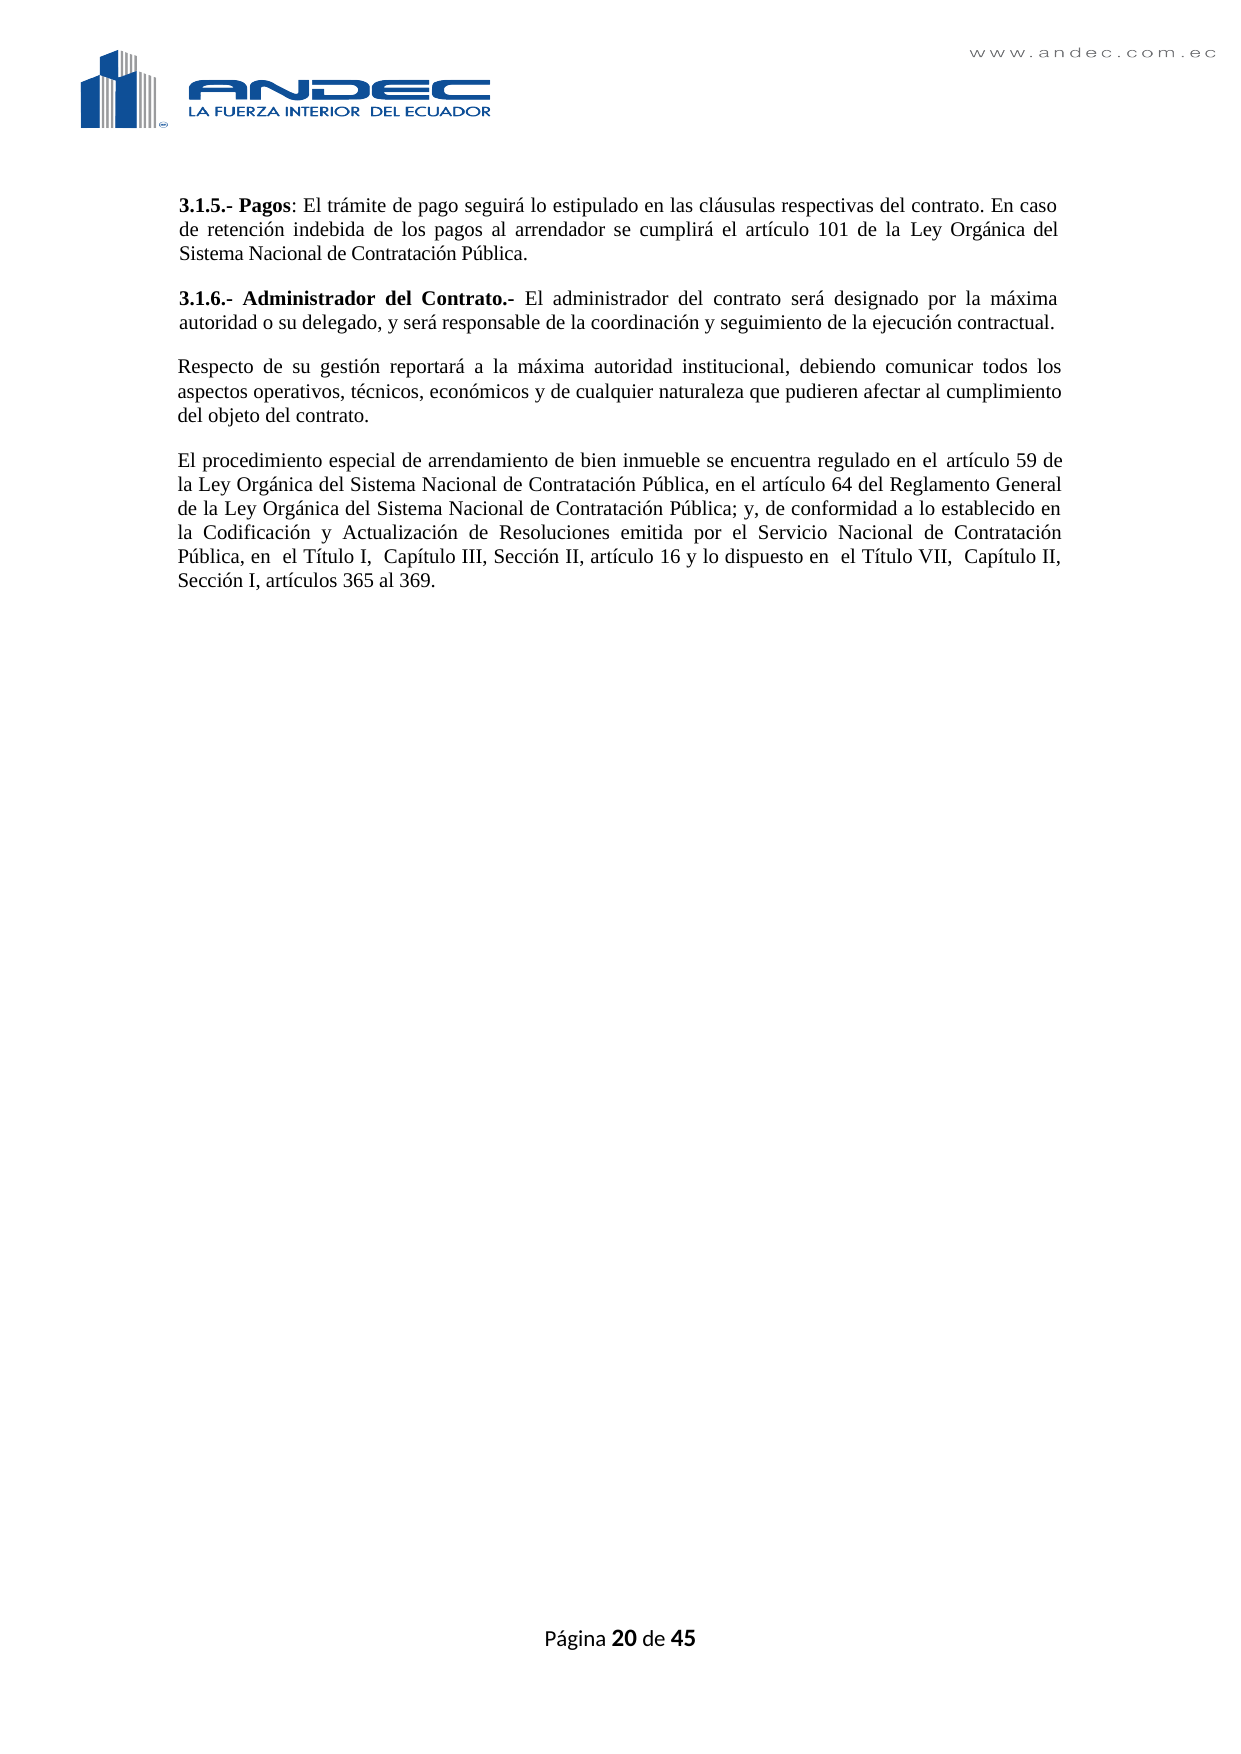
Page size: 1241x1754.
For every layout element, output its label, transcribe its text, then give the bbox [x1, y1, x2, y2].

text El procedimiento especial de arrendamiento de bien inmueble se encuentra regulado en el artículo 59 de la Ley Orgánica del Sistema Nacional de Contratación Pública, en el artículo 64 del Reglamento General de la Ley Orgánica del Sistema Nacional de Contratación Pública; y, de conformidad a lo establecido en la Codificación y Actualización de Resoluciones emitida por el Servicio Nacional de Contratación Pública, en el Título I, Capítulo III, Sección II, artículo 16 y lo dispuesto en el Título VII, Capítulo II, Sección I, artículos 365 al 369. [177, 447, 1063, 592]
text 3.1.5.- Pagos: El trámite de pago seguirá lo estipulado en las cláusulas respectivas del contrato. En caso de retención indebida de los pagos al arrendador se cumplirá el artículo 101 de la Ley Orgánica del Sistema Nacional de Contratación Pública. [179, 192, 1058, 265]
picture [5, 21, 1241, 147]
text Respecto de su gestión reportará a la máxima autoridad institucional, debiendo comunicar todos los aspectos operativos, técnicos, económicos y de cualquier naturaleza que pudieren afectar al cumplimiento del objeto del contrato. [177, 354, 1063, 427]
text 3.1.6.- Administrador del Contrato.- El administrador del contrato será designado por la máxima autoridad o su delegado, y será responsable de la coordinación y seguimiento de la ejecución contractual. [179, 286, 1058, 334]
